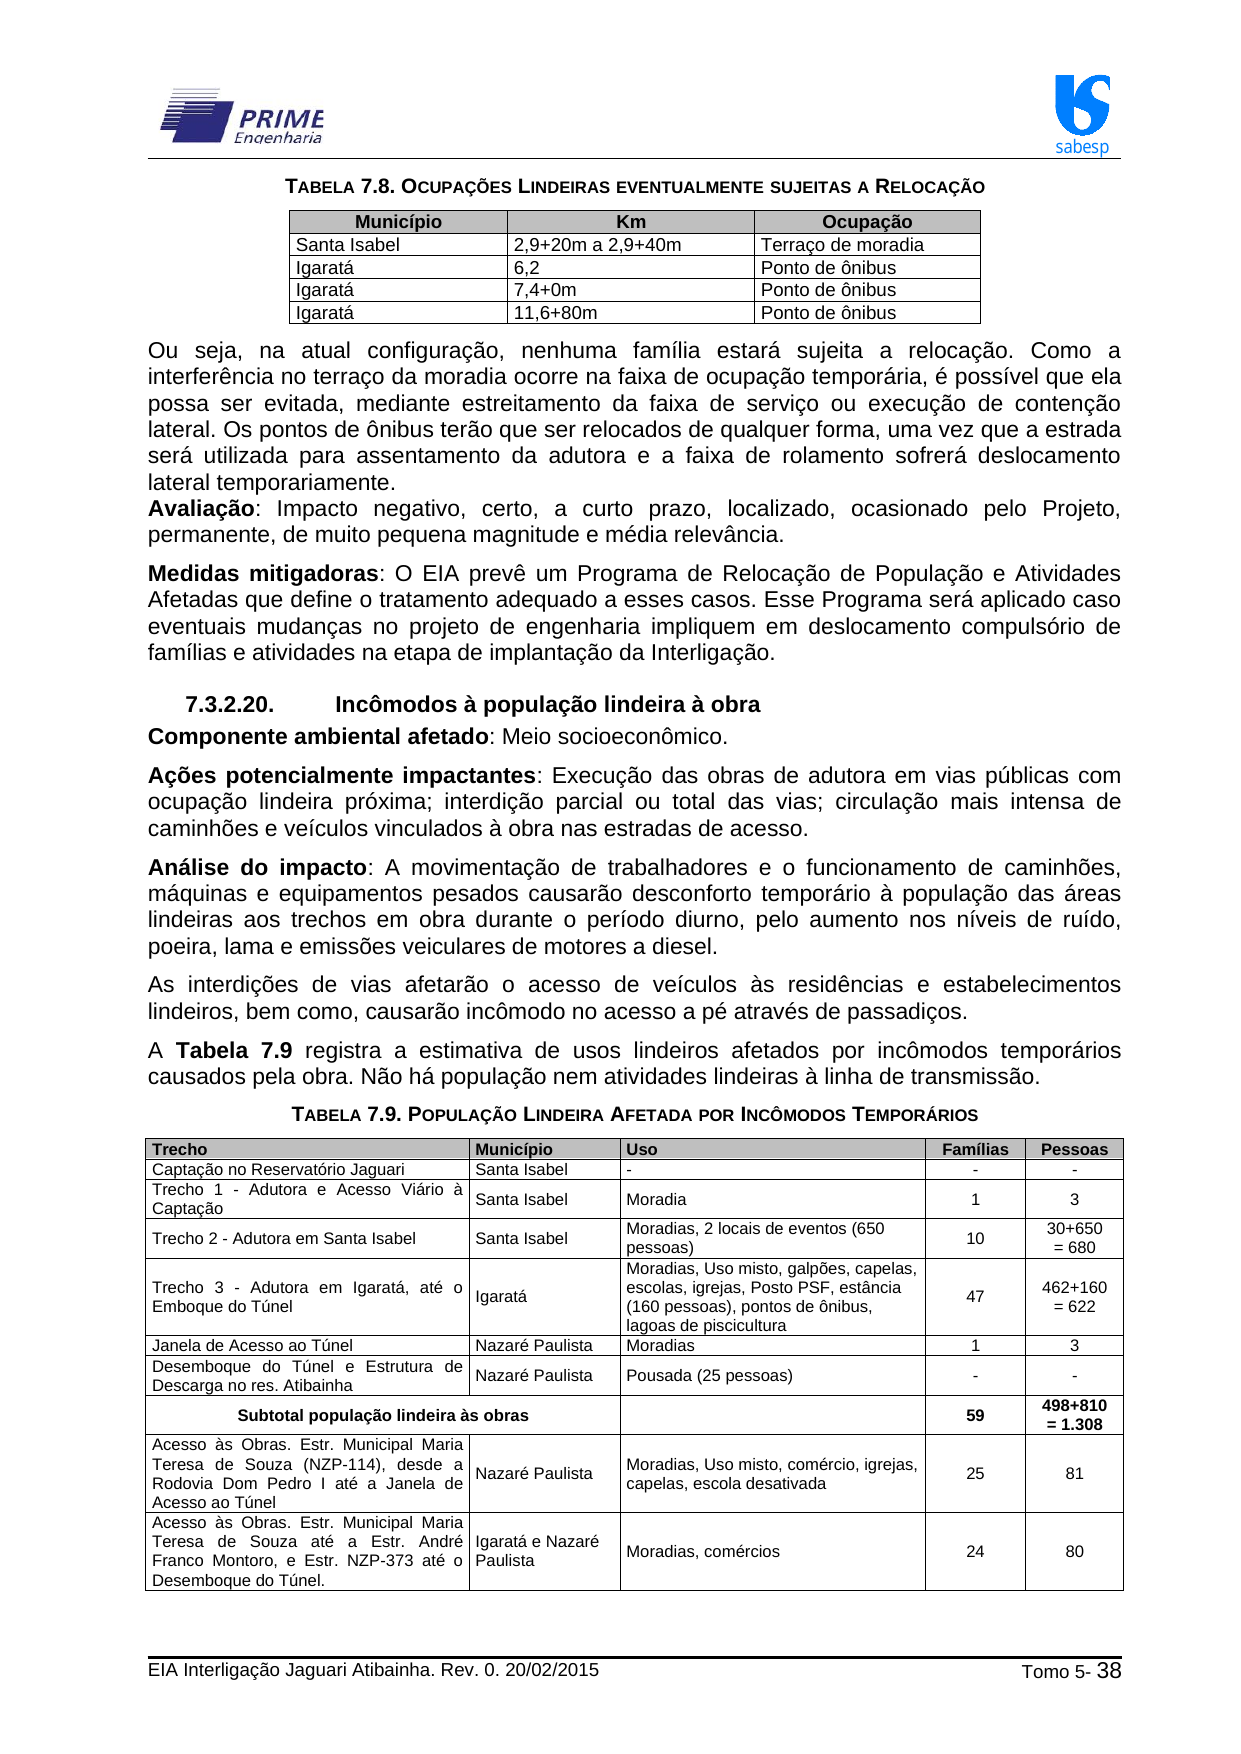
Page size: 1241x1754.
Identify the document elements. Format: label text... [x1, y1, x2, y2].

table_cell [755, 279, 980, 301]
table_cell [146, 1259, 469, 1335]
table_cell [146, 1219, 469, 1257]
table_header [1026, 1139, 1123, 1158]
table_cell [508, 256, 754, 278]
text As interdições de vias afetarão o acesso de veículos às residências e estabelecimentos lindeiros, bem como, causarão incômodo no acesso a pé através de passadiços. [148, 971, 1122, 1024]
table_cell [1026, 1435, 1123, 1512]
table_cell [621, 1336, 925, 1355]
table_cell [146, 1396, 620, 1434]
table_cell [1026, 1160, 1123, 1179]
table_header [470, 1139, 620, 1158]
text Ou seja, na atual configuração, nenhuma família estará sujeita a relocação. Como a interferência no terraço da moradia ocorre na faixa de ocupação temporária, é possível que ela possa ser evitada, mediante estreitamento da faixa de serviço ou execução de contenção lateral. Os pontos de ônibus terão que ser relocados de qualquer forma, uma vez que a estrada será utilizada para assentamento da adutora e a faixa de rolamento sofrerá deslocamento lateral temporariamente. [148, 337, 1122, 495]
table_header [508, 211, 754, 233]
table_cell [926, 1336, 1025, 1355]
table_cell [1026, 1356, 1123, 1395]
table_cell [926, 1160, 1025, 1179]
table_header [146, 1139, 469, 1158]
text Ações potencialmente impactantes: Execução das obras de adutora em vias públicas com ocupação lindeira próxima; interdição parcial ou total das vias; circulação mais intensa de caminhões e veículos vinculados à obra nas estradas de acesso. [148, 762, 1122, 841]
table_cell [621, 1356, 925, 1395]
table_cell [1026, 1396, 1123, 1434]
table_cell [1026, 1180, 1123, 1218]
text Medidas mitigadoras: O EIA prevê um Programa de Relocação de População e Atividades Afetadas que define o tratamento adequado a esses casos. Esse Programa será aplicado caso eventuais mudanças no projeto de engenharia impliquem em deslocamento compulsório de famílias e atividades na etapa de implantação da Interligação. [148, 560, 1122, 666]
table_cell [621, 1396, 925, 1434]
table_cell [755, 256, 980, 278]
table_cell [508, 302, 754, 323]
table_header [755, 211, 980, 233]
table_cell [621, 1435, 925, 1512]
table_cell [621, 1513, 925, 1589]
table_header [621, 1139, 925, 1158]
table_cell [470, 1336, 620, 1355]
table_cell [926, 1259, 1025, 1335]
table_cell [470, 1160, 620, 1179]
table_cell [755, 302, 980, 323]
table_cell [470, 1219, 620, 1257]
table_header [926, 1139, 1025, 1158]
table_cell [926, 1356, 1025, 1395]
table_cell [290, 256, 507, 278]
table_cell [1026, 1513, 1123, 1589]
text Tabela 7.9. População Lindeira Afetada por Incômodos Temporários [148, 1102, 1122, 1126]
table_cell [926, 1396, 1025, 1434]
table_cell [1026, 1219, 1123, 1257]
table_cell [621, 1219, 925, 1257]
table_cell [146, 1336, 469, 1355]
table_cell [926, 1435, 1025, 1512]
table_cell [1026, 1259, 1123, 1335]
subtitle Incômodos à população lindeira à obra [185, 691, 1122, 717]
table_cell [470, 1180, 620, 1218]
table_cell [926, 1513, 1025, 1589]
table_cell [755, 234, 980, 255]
text Análise do impacto: A movimentação de trabalhadores e o funcionamento de caminhões, máquinas e equipamentos pesados causarão desconforto temporário à população das áreas lindeiras aos trechos em obra durante o período diurno, pelo aumento nos níveis de ruído, poeira, lama e emissões veiculares de motores a diesel. [148, 853, 1122, 959]
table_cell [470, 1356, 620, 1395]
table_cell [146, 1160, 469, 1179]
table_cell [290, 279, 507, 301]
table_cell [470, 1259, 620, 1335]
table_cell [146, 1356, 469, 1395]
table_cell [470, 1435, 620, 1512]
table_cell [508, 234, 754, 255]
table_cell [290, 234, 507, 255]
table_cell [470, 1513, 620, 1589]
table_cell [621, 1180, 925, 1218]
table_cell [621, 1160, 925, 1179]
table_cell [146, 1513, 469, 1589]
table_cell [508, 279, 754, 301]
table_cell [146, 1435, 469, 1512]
text Tabela 7.8. Ocupações Lindeiras eventualmente sujeitas a Relocação [148, 174, 1122, 198]
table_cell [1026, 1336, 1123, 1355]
text A Tabela 7.9 registra a estimativa de usos lindeiros afetados por incômodos temporários causados pela obra. Não há população nem atividades lindeiras à linha de transmissão. [148, 1037, 1122, 1089]
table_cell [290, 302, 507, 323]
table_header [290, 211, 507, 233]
text Componente ambiental afetado: Meio socioeconômico. [148, 723, 1122, 749]
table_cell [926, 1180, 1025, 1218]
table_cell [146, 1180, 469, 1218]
text Avaliação: Impacto negativo, certo, a curto prazo, localizado, ocasionado pelo Projeto, permanente, de muito pequena magnitude e média relevância. [148, 495, 1122, 548]
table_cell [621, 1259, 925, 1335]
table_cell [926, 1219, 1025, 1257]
